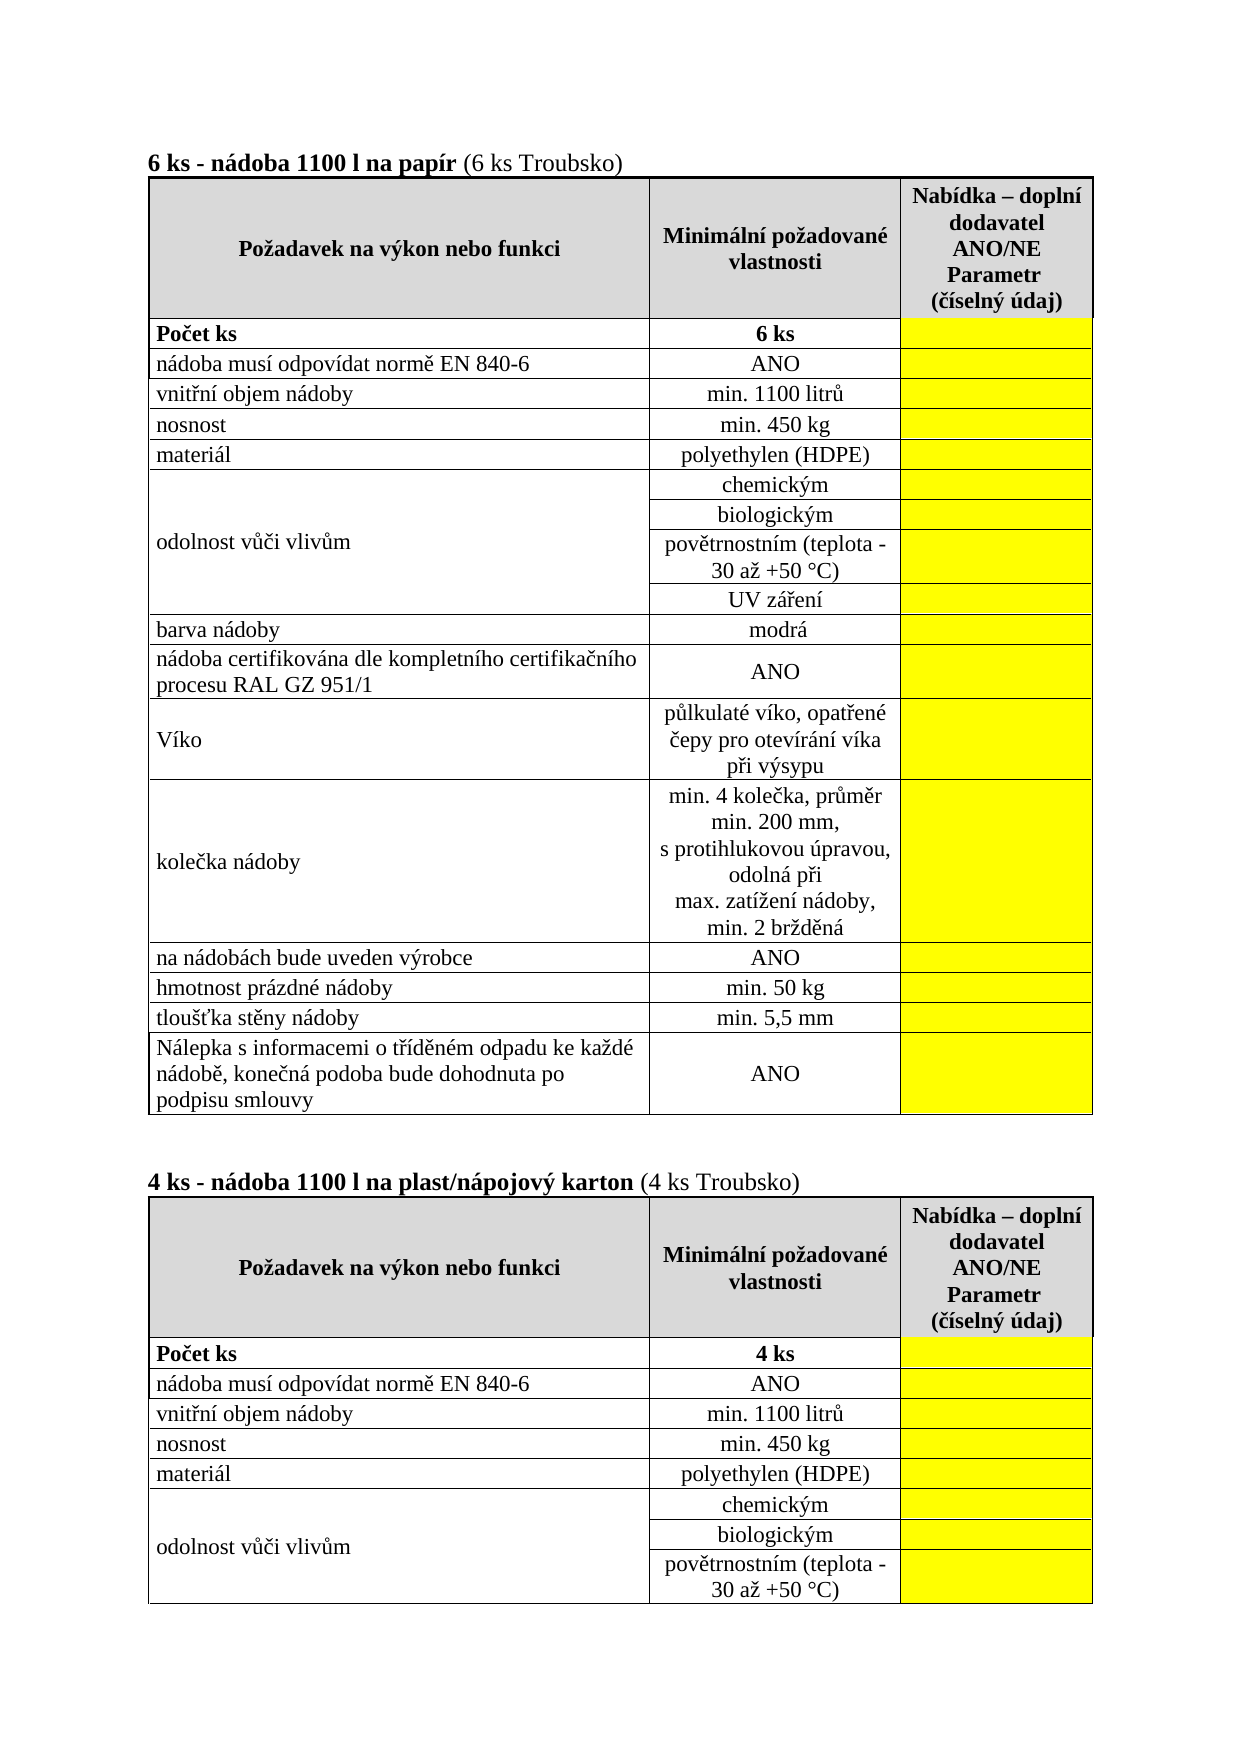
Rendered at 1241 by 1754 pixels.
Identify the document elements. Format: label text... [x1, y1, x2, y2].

table_cell modrá [650, 615, 900, 644]
table_cell [901, 469, 1092, 499]
table_header Nabídka – doplní dodavatel ANO/NE Parametr (číselný údaj) [901, 179, 1092, 318]
text 6 ks - nádoba 1100 l na papír (6 ks Troubsko) [148, 148, 1092, 176]
table_header Požadavek na výkon nebo funkci [150, 179, 649, 318]
table_header Požadavek na výkon nebo funkci [150, 1198, 649, 1337]
table_cell min. 450 kg [650, 409, 900, 438]
table_cell ANO [650, 943, 900, 972]
table_cell materiál [149, 1458, 649, 1488]
table_cell [901, 318, 1092, 348]
text 4 ks - nádoba 1100 l na plast/nápojový karton (4 ks Troubsko) [148, 1167, 1092, 1196]
table_cell ANO [650, 1033, 900, 1113]
table_cell vnitřní objem nádoby [149, 1399, 649, 1428]
table_cell [901, 644, 1092, 698]
table_cell biologickým [650, 1520, 900, 1549]
table_cell [901, 378, 1092, 408]
table_cell ANO [650, 1369, 900, 1398]
table_cell [901, 499, 1092, 529]
table_cell [901, 408, 1092, 438]
table_cell [901, 348, 1092, 378]
table_cell Víko [149, 698, 649, 779]
table_cell [901, 439, 1092, 469]
table_cell UV záření [650, 584, 900, 613]
table_cell min. 450 kg [650, 1429, 900, 1458]
table_cell ANO [650, 645, 900, 698]
table_cell biologickým [650, 500, 900, 529]
table_cell 4 ks [650, 1338, 900, 1367]
table_cell [901, 583, 1092, 613]
table_cell povětrnostním (teplota -30 až +50 °C) [650, 1550, 900, 1603]
table_cell odolnost vůči vlivům [149, 469, 649, 613]
table_cell [901, 1458, 1092, 1488]
table_cell chemickým [650, 1489, 900, 1518]
table_cell [901, 1398, 1092, 1428]
table_cell polyethylen (HDPE) [650, 1459, 900, 1488]
table_cell vnitřní objem nádoby [149, 379, 649, 408]
table_cell odolnost vůči vlivům [149, 1488, 649, 1603]
table_cell materiál [149, 439, 649, 469]
table_cell nosnost [149, 1428, 649, 1458]
table_cell tloušťka stěny nádoby [149, 1002, 649, 1032]
table_cell [901, 1337, 1092, 1367]
table_cell [901, 1549, 1092, 1603]
table_cell [901, 698, 1092, 779]
table_cell min. 1100 litrů [650, 379, 900, 408]
table_cell min. 5,5 mm [650, 1003, 900, 1032]
table_cell min. 1100 litrů [650, 1399, 900, 1428]
table_cell [901, 1519, 1092, 1549]
table_cell nádoba certifikována dle kompletního certifikačního procesu RAL GZ 951/1 [149, 644, 649, 698]
table_cell [901, 972, 1092, 1002]
table_cell 6 ks [650, 319, 900, 348]
table_cell na nádobách bude uveden výrobce [149, 942, 649, 972]
table_cell barva nádoby [149, 614, 649, 644]
table_cell Počet ks [150, 1338, 649, 1367]
table_cell min. 4 kolečka, průměr min. 200 mm, s protihlukovou úpravou, odolná při max. zatížení nádoby, min. 2 bržděná [650, 780, 900, 942]
table_cell hmotnost prázdné nádoby [149, 972, 649, 1002]
table_cell [901, 779, 1092, 942]
table_cell [901, 942, 1092, 972]
table_header Minimální požadované vlastnosti [650, 1198, 900, 1337]
table_cell [901, 529, 1092, 583]
table_cell [901, 1368, 1092, 1398]
table_cell Počet ks [150, 319, 649, 348]
table_header Nabídka – doplní dodavatel ANO/NE Parametr (číselný údaj) [901, 1198, 1092, 1337]
table_cell nádoba musí odpovídat normě EN 840-6 [150, 349, 649, 378]
table_cell nosnost [149, 408, 649, 438]
table_cell nádoba musí odpovídat normě EN 840-6 [150, 1369, 649, 1398]
table_cell [901, 1032, 1092, 1113]
table_cell Nálepka s informacemi o tříděném odpadu ke každé nádobě, konečná podoba bude dohodnuta po podpisu smlouvy [150, 1033, 649, 1113]
table_cell [901, 1488, 1092, 1518]
table_cell povětrnostním (teplota -30 až +50 °C) [650, 530, 900, 583]
table_cell kolečka nádoby [149, 779, 649, 942]
table_header Minimální požadované vlastnosti [650, 179, 900, 318]
table_cell [901, 1428, 1092, 1458]
table_cell [901, 614, 1092, 644]
table_cell půlkulaté víko, opatřené čepy pro otevírání víka při výsypu [650, 699, 900, 779]
table_cell ANO [650, 349, 900, 378]
table_cell polyethylen (HDPE) [650, 440, 900, 469]
table_cell chemickým [650, 470, 900, 499]
table_cell min. 50 kg [650, 973, 900, 1002]
table_cell [901, 1002, 1092, 1032]
